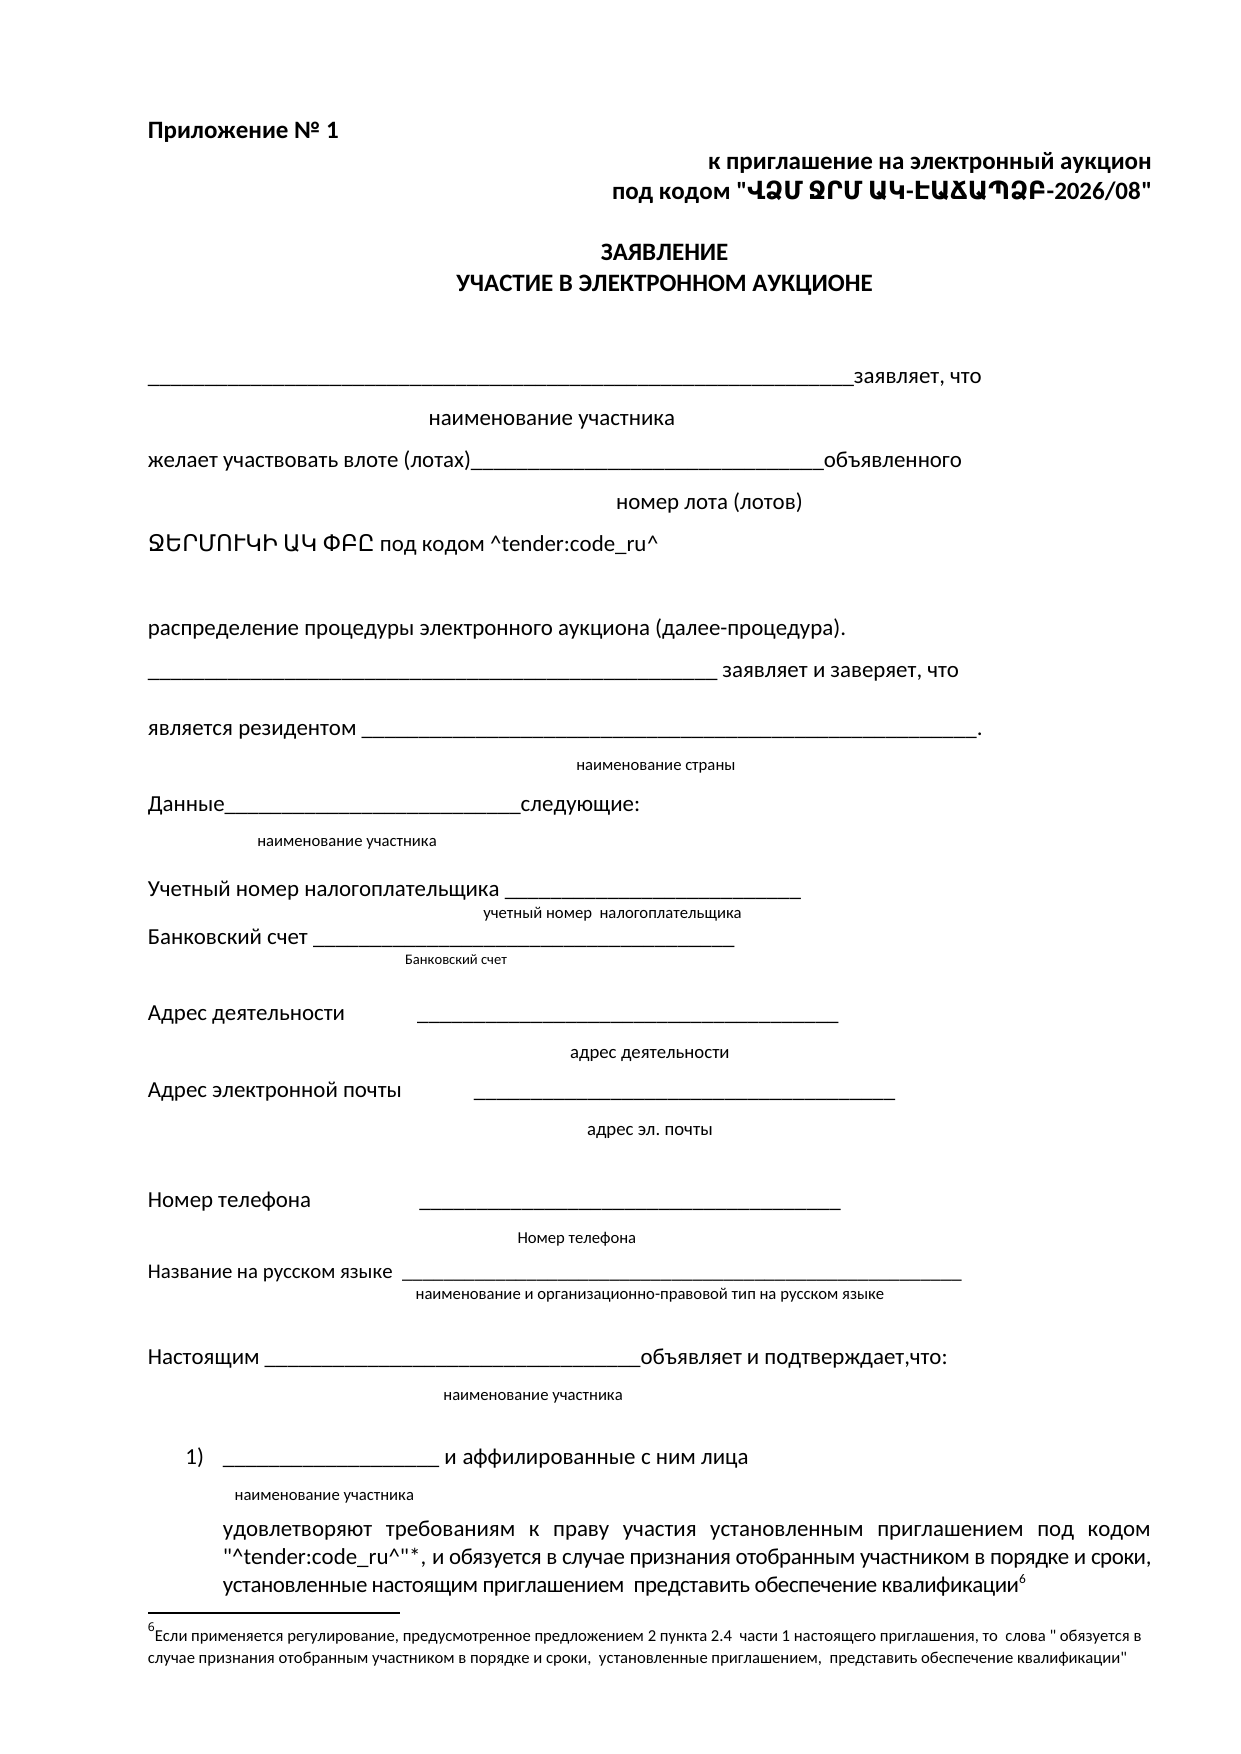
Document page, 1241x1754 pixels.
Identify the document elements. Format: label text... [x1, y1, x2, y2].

text наименование участника [148, 831, 1152, 851]
text Настоящим _________________________________объявляет и подтверждает,что: [148, 1342, 1152, 1370]
text номер лота (лотов) [606, 487, 1152, 515]
text распределение процедуры электронного аукциона (далее-процедура). [148, 613, 1152, 641]
text Адрес деятельности _____________________________________ [148, 998, 1152, 1026]
text наименование участника [428, 403, 1152, 431]
text к приглашение на электронный аукцион [177, 145, 1152, 176]
text адрес деятельности [148, 1040, 1152, 1063]
text Название на русском языке ______________________________________________________ [148, 1258, 1152, 1283]
text Учетный номер налогоплательщика __________________________ [148, 874, 1152, 902]
list ___________________ и аффилированные с ним лица [185, 1442, 1152, 1470]
text желает участвовать влоте (лотах)_______________________________объявленного [148, 445, 1152, 473]
text ЗАЯВЛЕНИЕ [177, 237, 1152, 267]
text Данные__________________________следующие: [148, 789, 1152, 817]
text ______________________________________________________________заявляет, что [148, 361, 1152, 389]
text Адрес электронной почты _____________________________________ [148, 1075, 1152, 1103]
text ՋԵՐՄՈՒԿԻ ԱԿ ՓԲԸ под кодом ^tender:code_ru^ [148, 529, 1152, 557]
text наименование участника [443, 1384, 1152, 1404]
text адрес эл. почты [148, 1117, 1152, 1140]
list удовлетворяют требованиям к праву участия установленным приглашением под кодом "^tender:code_ru^"*, и обязуется в случае признания отобранным участником в порядке и сроки, установленные настоящим приглашением представить обеспечение квалификации [223, 1514, 1152, 1598]
text Банковский счет _____________________________________ [148, 922, 1152, 950]
text 2.4 На этапе аукциона участник представляет сниженные ценовые предложения в порядке, установленном пунктом 2.2 части 2 настоящего приглашения, без необходимости загрузки новых документов в систему. Приложение № 1 [148, 86, 1152, 145]
text Номер телефона _____________________________________ [148, 1186, 1152, 1213]
text учетный номер налогоплательщика [148, 902, 1152, 922]
text наименование страны [576, 754, 1152, 775]
text наименование участника [148, 1484, 1152, 1504]
text является резидентом ______________________________________________________. [148, 713, 1152, 741]
text __________________________________________________ заявляет и заверяет, что [148, 655, 1152, 683]
text Банковский счет [148, 950, 1152, 968]
text УЧАСТИЕ В ЭЛЕКТРОННОМ АУКЦИОНЕ [177, 267, 1152, 298]
text под кодом "ՎՁՄ ՋՐՄ ԱԿ-ԷԱՃԱՊՁԲ-2026/08" [177, 176, 1152, 206]
text Номер телефона [517, 1227, 1152, 1248]
text наименование и организационно-правовой тип на русском языке [148, 1283, 1152, 1304]
